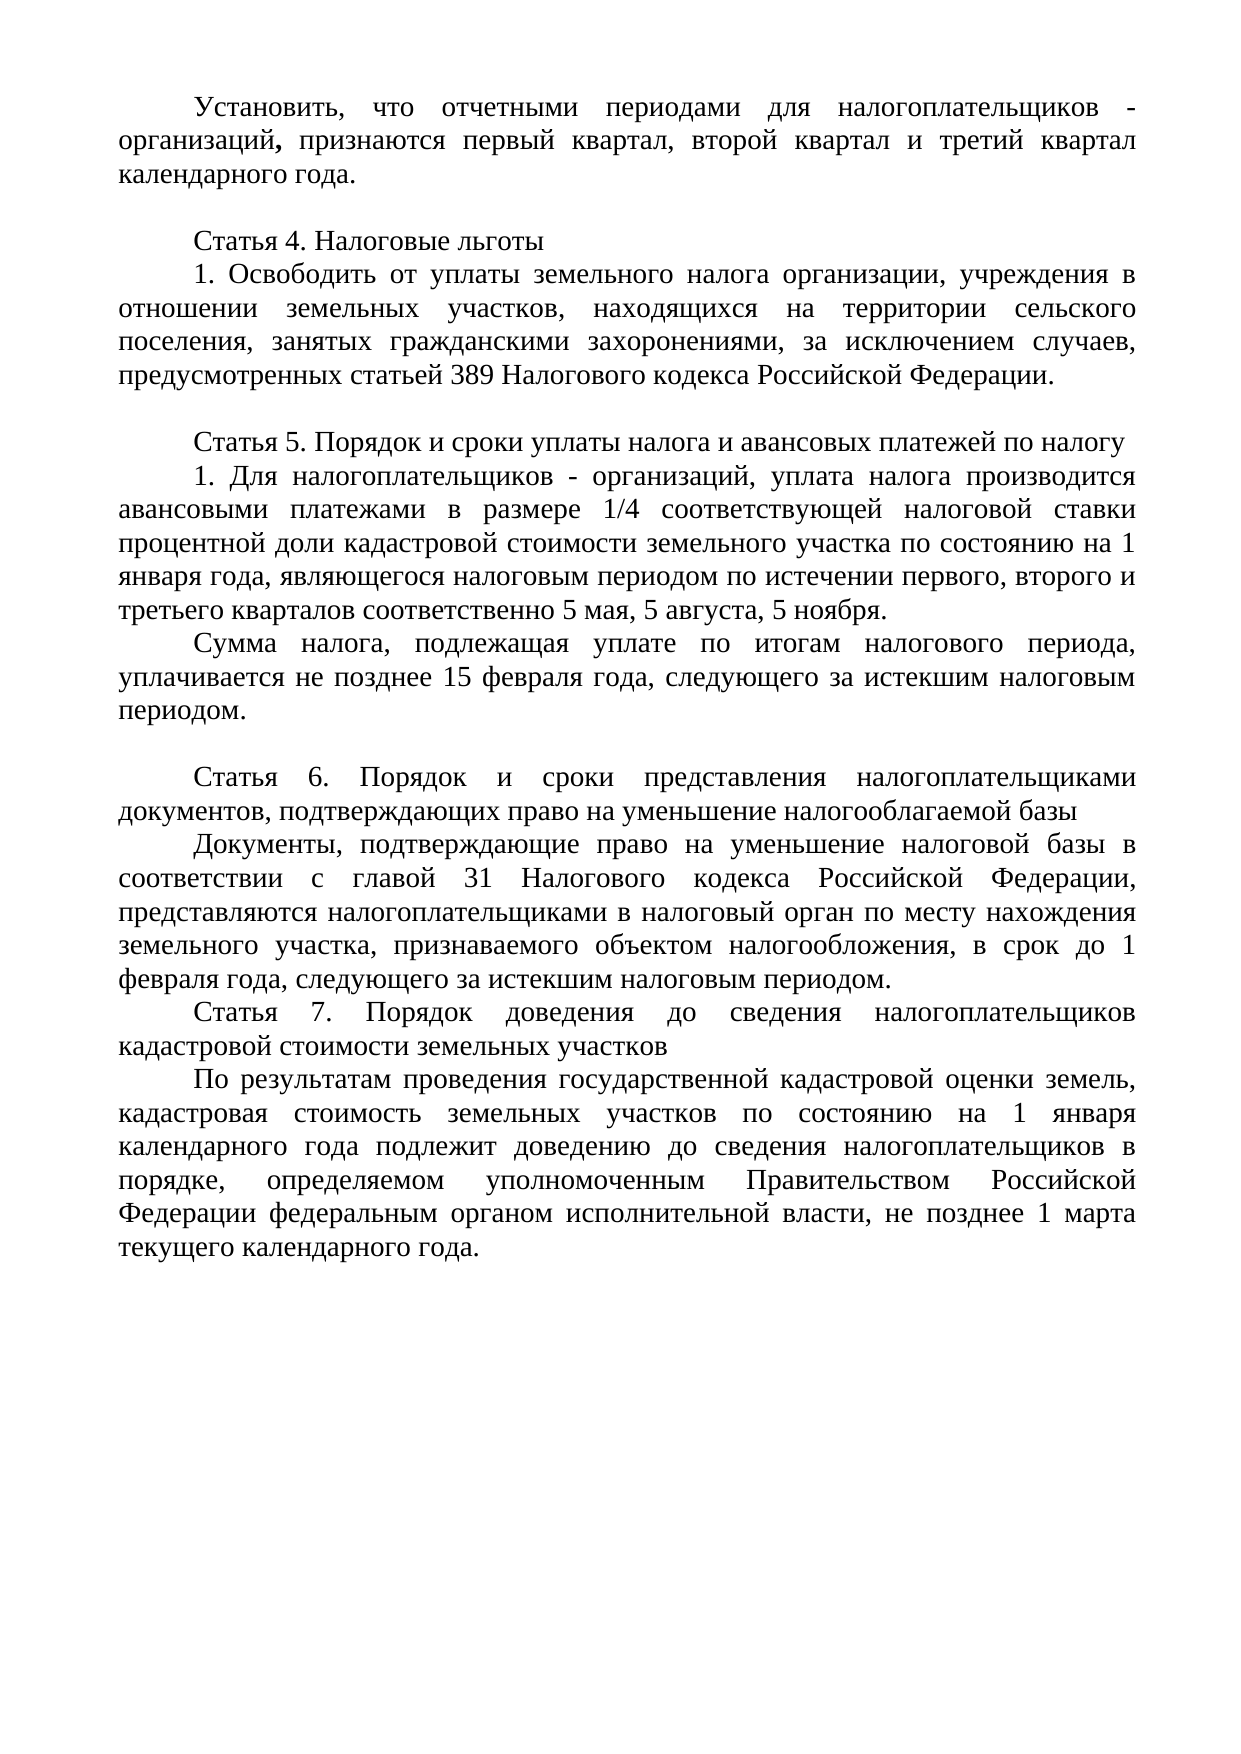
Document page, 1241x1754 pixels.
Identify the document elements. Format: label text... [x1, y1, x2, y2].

text Сумма налога, подлежащая уплате по итогам налогового периода, уплачивается не позднее 15 февраля года, следующего за истекшим налоговым периодом. [118, 625, 1137, 726]
text 1. Освободить от уплаты земельного налога организации, учреждения в отношении земельных участков, находящихся на территории сельского поселения, занятых гражданскими захоронениями, за исключением случаев, предусмотренных статьей 389 Налогового кодекса Российской Федерации. [118, 256, 1137, 391]
text 1. Для налогоплательщиков - организаций, уплата налога производится авансовыми платежами в размере 1/4 соответствующей налоговой ставки процентной доли кадастровой стоимости земельного участка по состоянию на 1 января года, являющегося налоговым периодом по истечении первого, второго и третьего кварталов соответственно 5 мая, 5 августа, 5 ноября. [118, 458, 1137, 625]
text Статья 7. Порядок доведения до сведения налогоплательщиков кадастровой стоимости земельных участков [118, 994, 1137, 1061]
text Статья 6. Порядок и сроки представления налогоплательщиками документов, подтверждающих право на уменьшение налогооблагаемой базы [118, 759, 1137, 827]
text Документы, подтверждающие право на уменьшение налоговой базы в соответствии с главой 31 Налогового кодекса Российской Федерации, представляются налогоплательщиками в налоговый орган по месту нахождения земельного участка, признаваемого объектом налогообложения, в срок до 1 февраля года, следующего за истекшим налоговым периодом. [118, 827, 1137, 994]
text Статья 4. Налоговые льготы [118, 223, 1137, 256]
text Статья 5. Порядок и сроки уплаты налога и авансовых платежей по налогу [118, 424, 1137, 458]
text По результатам проведения государственной кадастровой оценки земель, кадастровая стоимость земельных участков по состоянию на 1 января календарного года подлежит доведению до сведения налогоплательщиков в порядке, определяемом уполномоченным Правительством Российской Федерации федеральным органом исполнительной власти, не позднее 1 марта текущего календарного года. [118, 1061, 1137, 1263]
text Установить, что отчетными периодами для налогоплательщиков - организаций, признаются первый квартал, второй квартал и третий квартал календарного года. [118, 89, 1137, 189]
